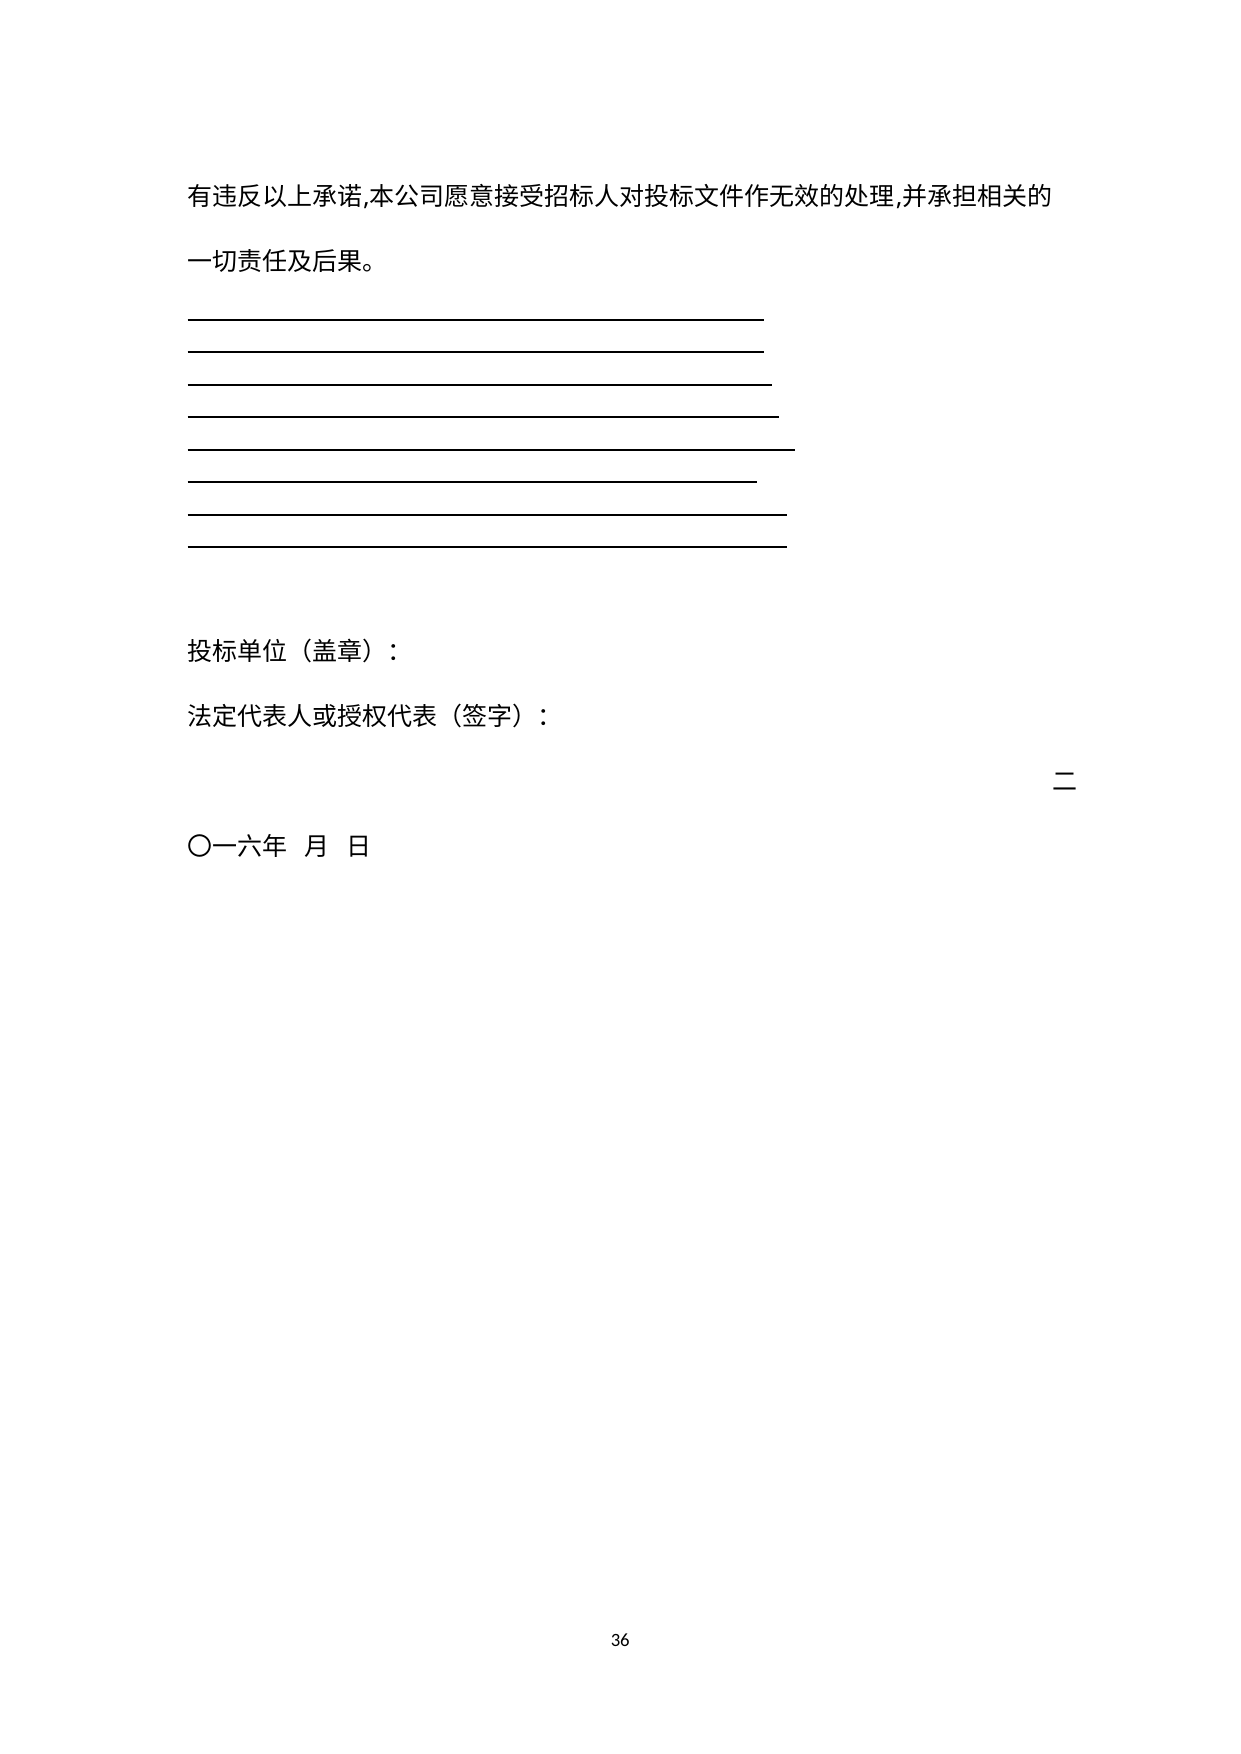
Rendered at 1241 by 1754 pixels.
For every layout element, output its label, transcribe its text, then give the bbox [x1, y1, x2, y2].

text 二〇一六年 月 日 [187, 747, 1053, 877]
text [187, 162, 1053, 292]
text 法定代表人或授权代表（签字）： [187, 682, 1053, 747]
text 投标单位（盖章）： [187, 617, 1053, 682]
